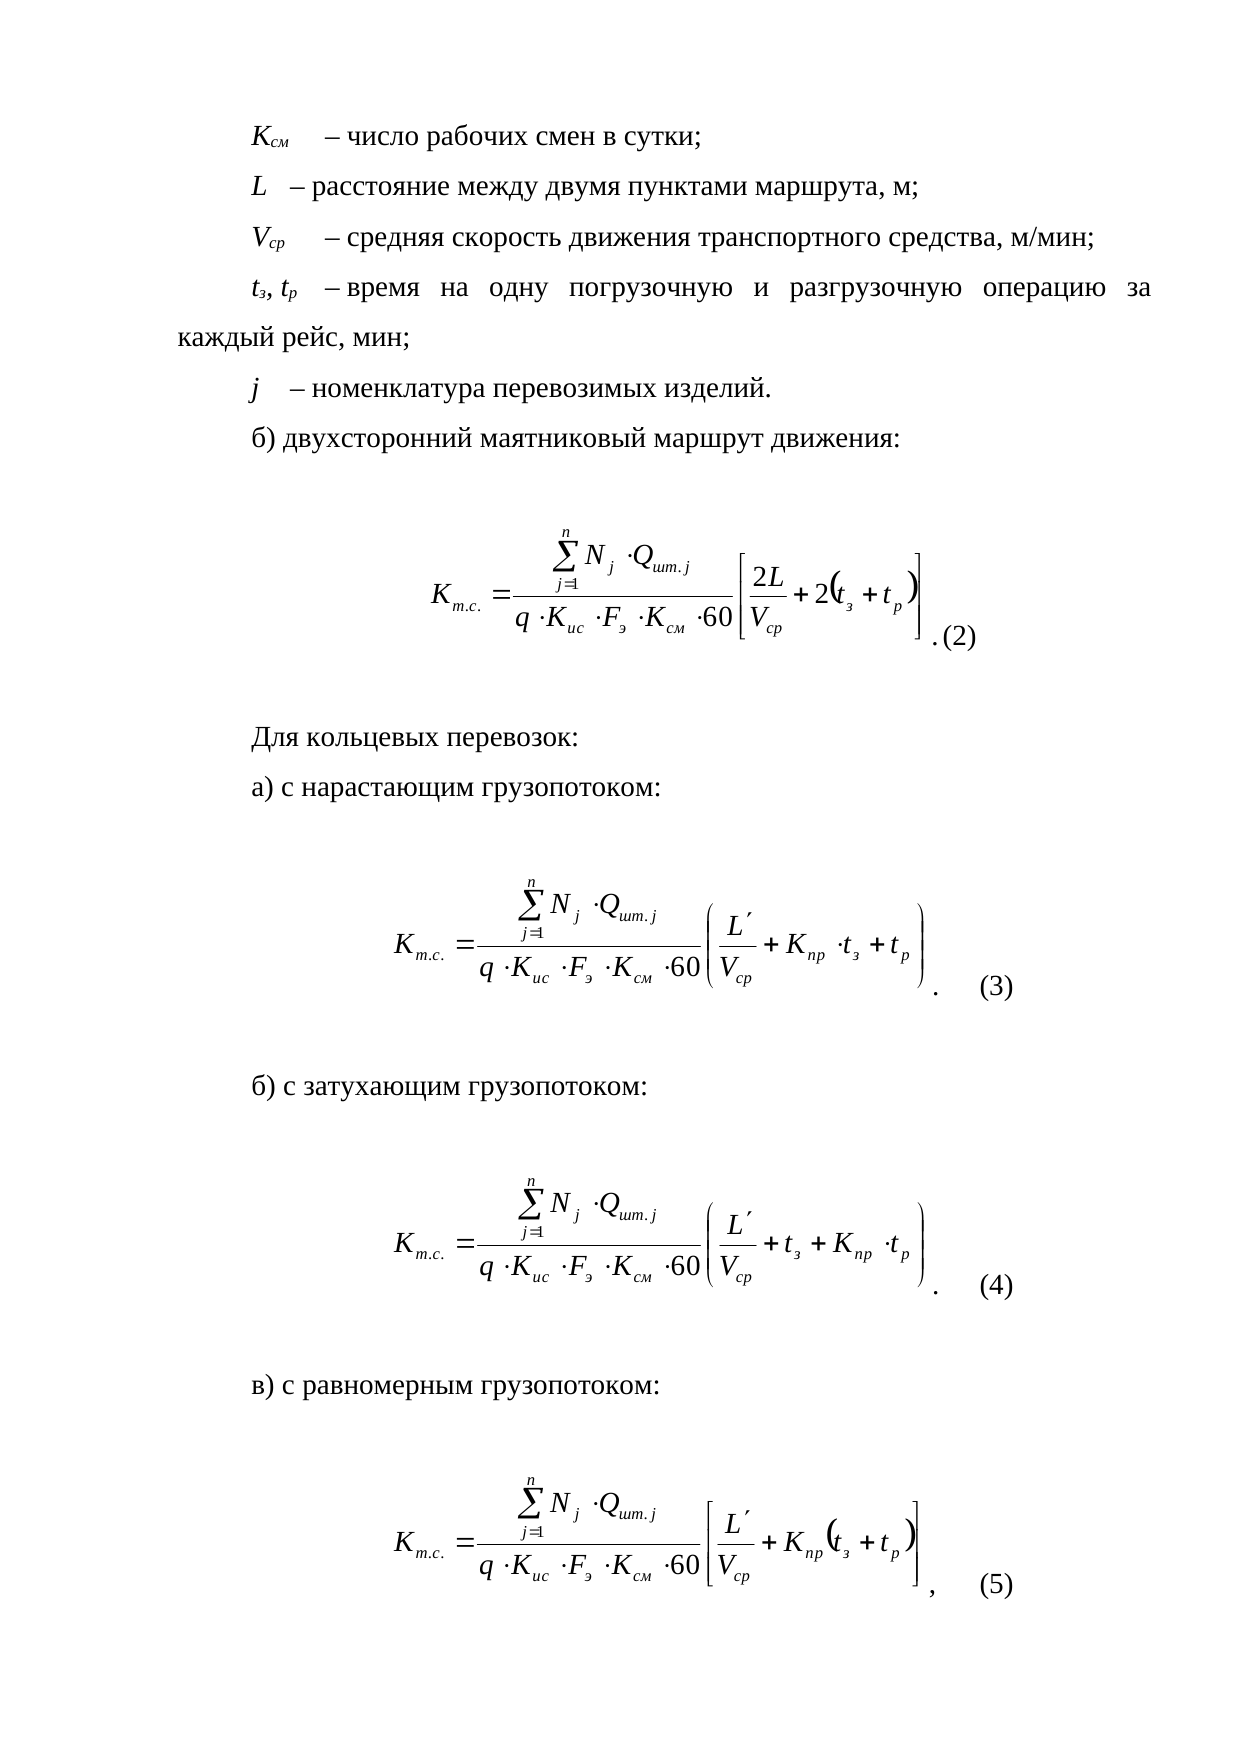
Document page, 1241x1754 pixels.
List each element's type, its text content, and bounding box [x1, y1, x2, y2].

text Ксм – число рабочих смен в сутки; [177, 118, 1152, 152]
text tз, tp – время на одну погрузочную и разгрузочную операцию за каждый рейс, мин; [177, 269, 1152, 353]
text Для кольцевых перевозок: [177, 719, 1152, 753]
text , (5) [177, 1468, 1152, 1599]
text в) с равномерным грузопотоком: [177, 1367, 1152, 1401]
text . (2) [177, 521, 1152, 652]
text L – расстояние между двумя пунктами маршрута, м; [177, 168, 1152, 202]
text . (3) [177, 870, 1152, 1001]
text Vср – средняя скорость движения транспортного средства, м/мин; [177, 219, 1152, 252]
text а) с нарастающим грузопотоком: [177, 769, 1152, 803]
text . (4) [177, 1169, 1152, 1300]
text б) с затухающим грузопотоком: [177, 1068, 1152, 1102]
text б) двухсторонний маятниковый маршрут движения: [177, 420, 1152, 453]
text j – номенклатура перевозимых изделий. [177, 370, 1152, 403]
